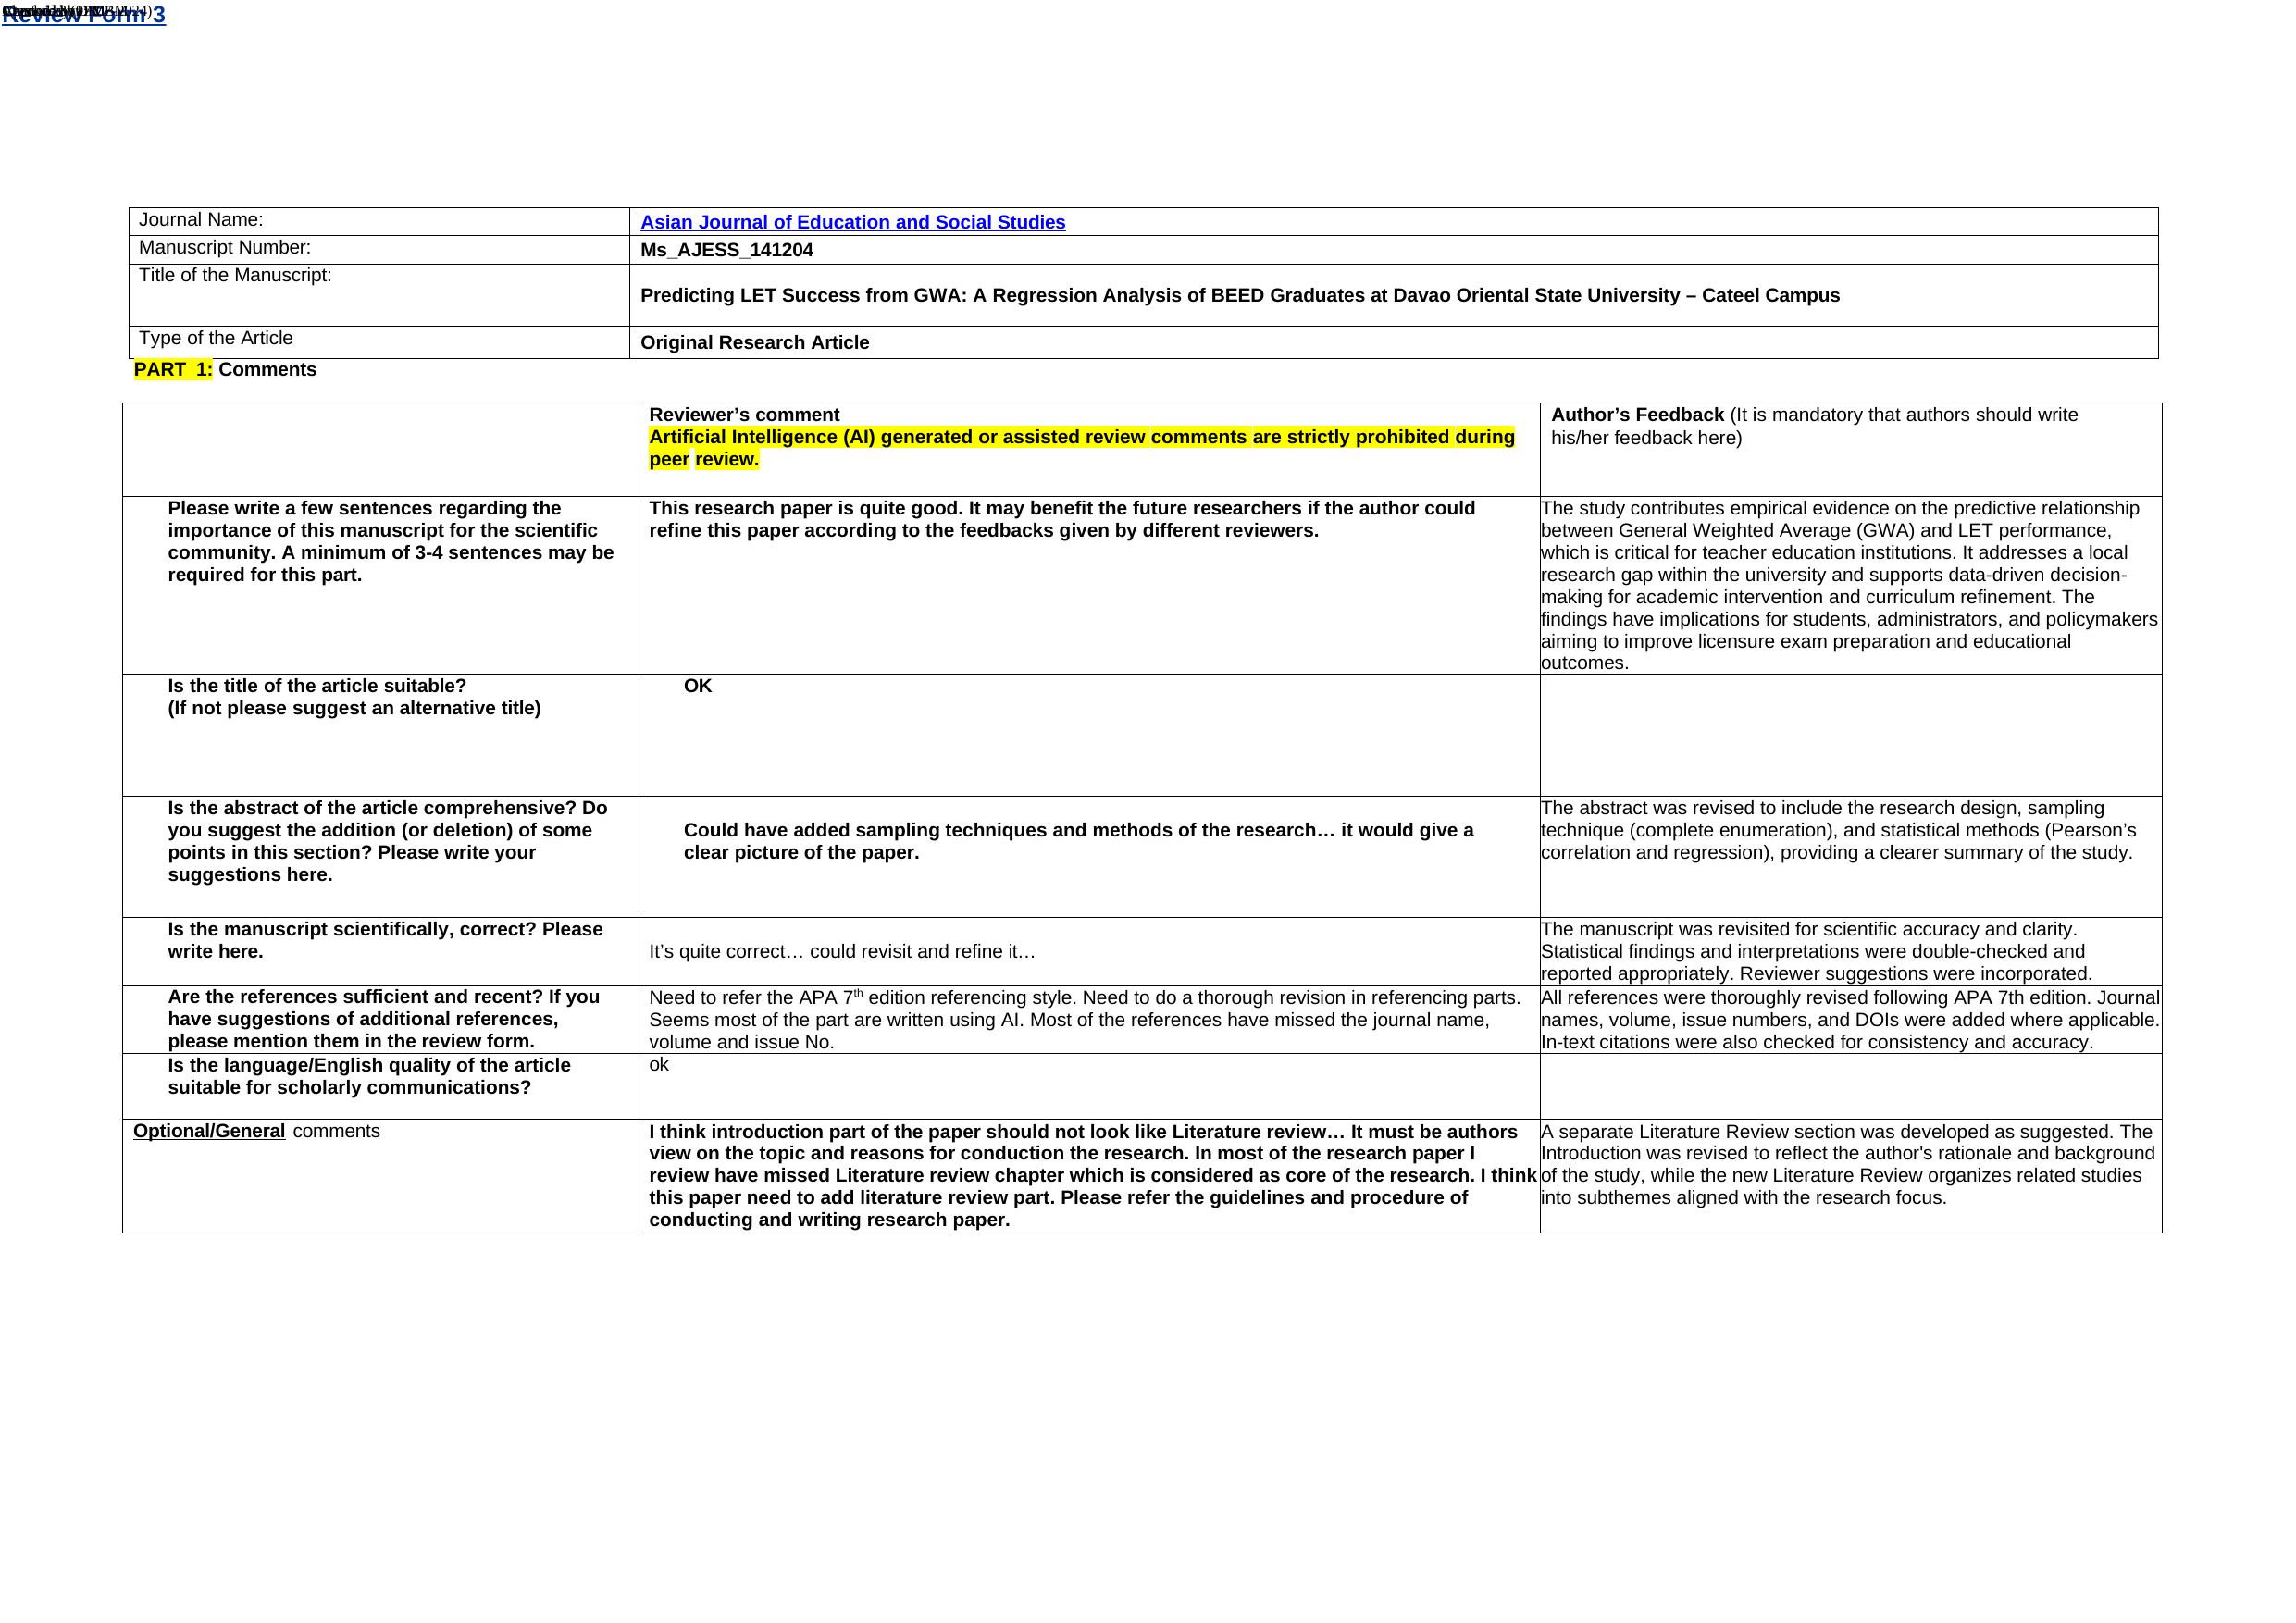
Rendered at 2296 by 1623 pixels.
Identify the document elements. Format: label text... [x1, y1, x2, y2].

table_cell Is the title of the article suitable? (If not please suggest an alternative title) [123, 675, 639, 796]
table_cell Please write a few sentences regarding the importance of this manuscript for the scientific community. A minimum of 3-4 sentences may be required for this part. [123, 497, 639, 674]
table_cell Is the manuscript scientifically, correct? Please write here. [123, 918, 639, 985]
table_cell Are the references sufficient and recent? If you have suggestions of additional references, please mention them in the review form. [123, 986, 639, 1053]
table_cell [123, 403, 639, 496]
table_cell [1541, 675, 2162, 796]
table_cell Type of the Article [130, 327, 629, 358]
table_cell Is the language/English quality of the article suitable for scholarly communications? [123, 1054, 639, 1119]
table_cell Ms_AJESS_141204 [630, 236, 2158, 263]
table_cell Reviewer’s comment Artificial Intelligence (AI) generated or assisted review comments are strictly prohibited during peer review. [639, 403, 1540, 496]
table_cell Predicting LET Success from GWA: A Regression Analysis of BEED Graduates at Davao Oriental State University – Cateel Campus [630, 265, 2158, 326]
table_header Journal Name: [130, 208, 629, 235]
table_cell It’s quite correct… could revisit and refine it… [639, 918, 1540, 985]
table_cell The abstract was revised to include the research design, sampling technique (complete enumeration), and statistical methods (Pearson’s correlation and regression), providing a clearer summary of the study. [1541, 797, 2162, 917]
table_cell Original Research Article [630, 327, 2158, 358]
table_cell All references were thoroughly revised following APA 7th edition. Journal names, volume, issue numbers, and DOIs were added where applicable. In-text citations were also checked for consistency and accuracy. [1541, 986, 2162, 1053]
table_cell OK [639, 675, 1540, 796]
table_cell Optional/General comments [123, 1120, 639, 1233]
table_cell A separate Literature Review section was developed as suggested. The Introduction was revised to reflect the author's rationale and background of the study, while the new Literature Review organizes related studies into subthemes aligned with the research focus. [1541, 1120, 2162, 1233]
table_cell Is the abstract of the article comprehensive? Do you suggest the addition (or deletion) of some points in this section? Please write your suggestions here. [123, 797, 639, 917]
table_cell Manuscript Number: [130, 236, 629, 263]
table_header Asian Journal of Education and Social Studies [630, 208, 2158, 235]
table_cell I think introduction part of the paper should not look like Literature review… It must be authors view on the topic and reasons for conduction the research. In most of the research paper I review have missed Literature review chapter which is considered as core of the research. I think this paper need to add literature review part. Please refer the guidelines and procedure of conducting and writing research paper. [639, 1120, 1540, 1233]
table_cell ok [639, 1054, 1540, 1119]
table_cell Title of the Manuscript: [130, 265, 629, 326]
table_cell [1541, 1054, 2162, 1119]
table_cell The study contributes empirical evidence on the predictive relationship between General Weighted Average (GWA) and LET performance, which is critical for teacher education institutions. It addresses a local research gap within the university and supports data-driven decision-making for academic intervention and curriculum refinement. The findings have implications for students, administrators, and policymakers aiming to improve licensure exam preparation and educational outcomes. [1541, 497, 2162, 674]
table_cell This research paper is quite good. It may benefit the future researchers if the author could refine this paper according to the feedbacks given by different reviewers. [639, 497, 1540, 674]
table_cell Author’s Feedback (It is mandatory that authors should write his/her feedback here) [1541, 403, 2162, 496]
table_cell Could have added sampling techniques and methods of the research… it would give a clear picture of the paper. [639, 797, 1540, 917]
table_header PART 1: Comments [123, 359, 2162, 403]
table_cell Need to refer the APA 7th edition referencing style. Need to do a thorough revision in referencing parts. Seems most of the part are written using AI. Most of the references have missed the journal name, volume and issue No. [639, 986, 1540, 1053]
table_cell The manuscript was revisited for scientific accuracy and clarity. Statistical findings and interpretations were double-checked and reported appropriately. Reviewer suggestions were incorporated. [1541, 918, 2162, 985]
